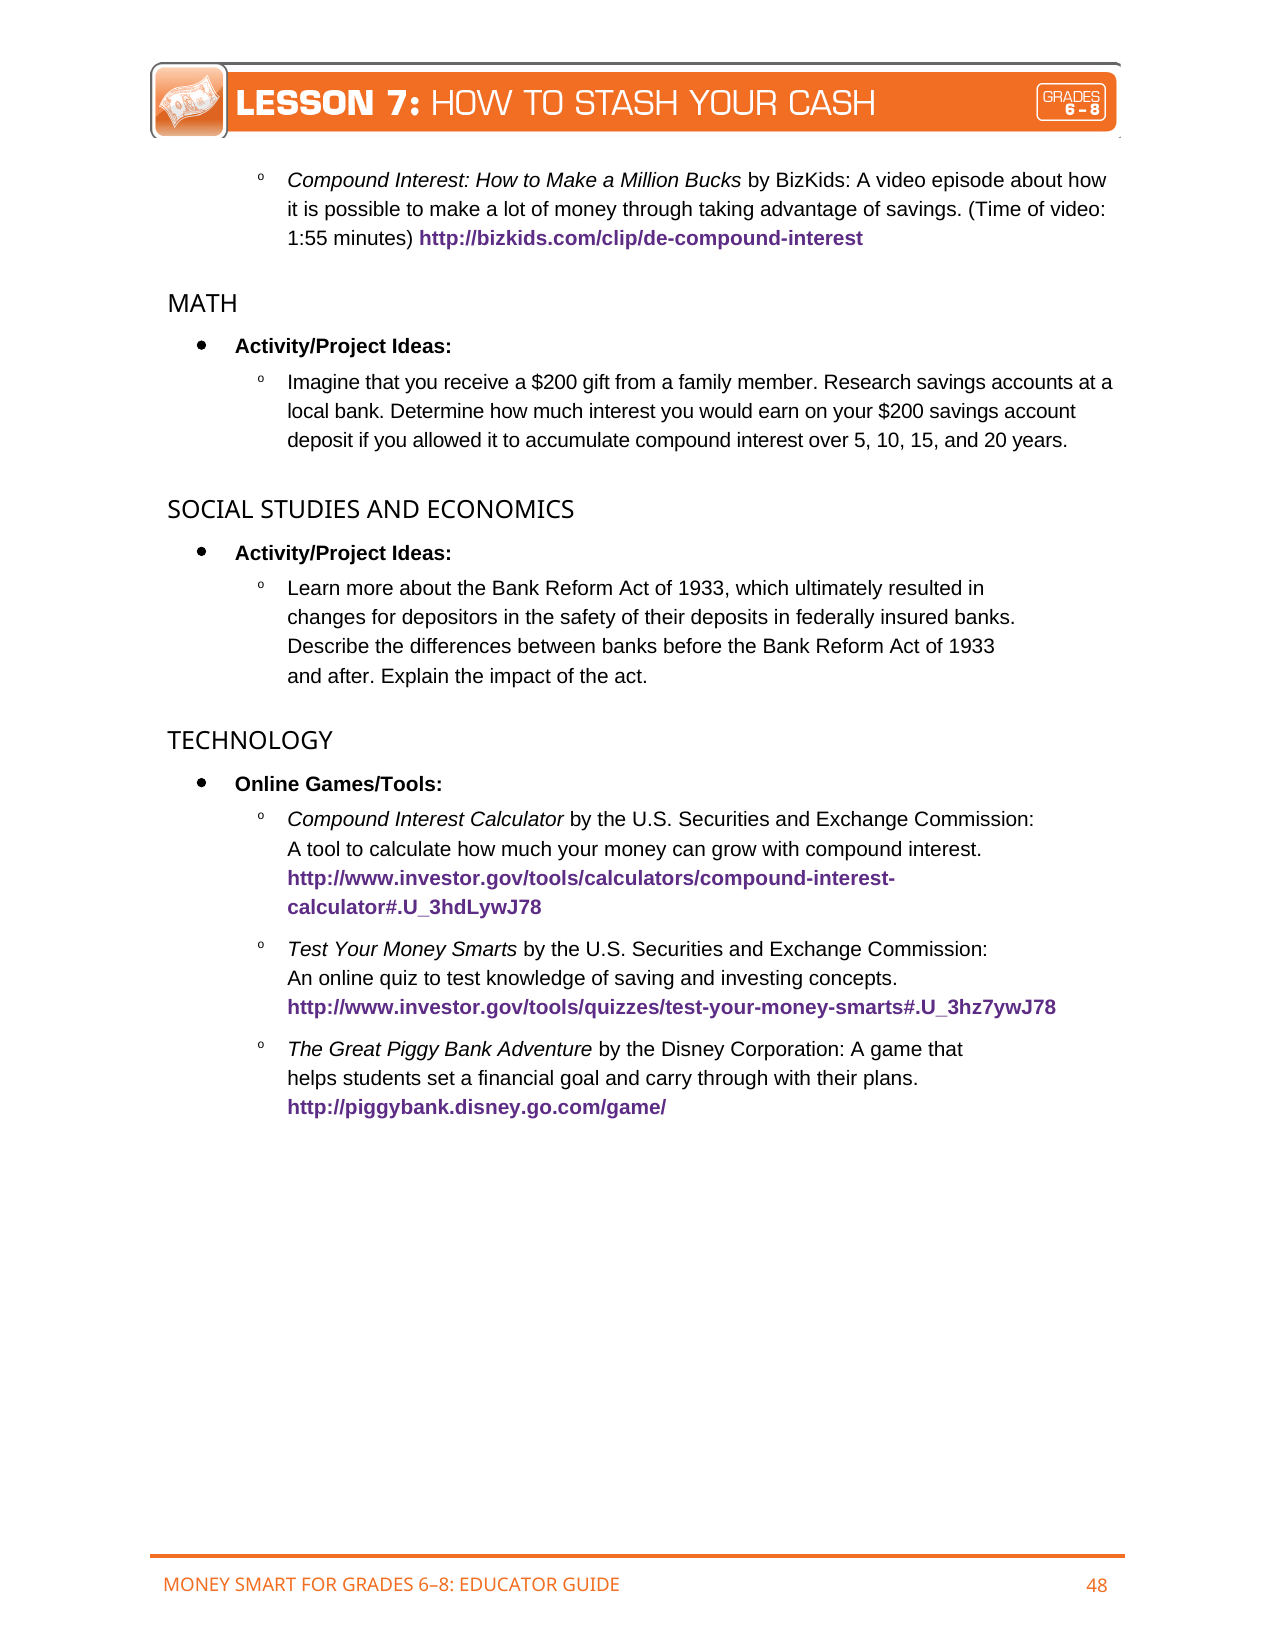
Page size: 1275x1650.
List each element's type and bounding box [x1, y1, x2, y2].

picture [150, 62, 1120, 138]
